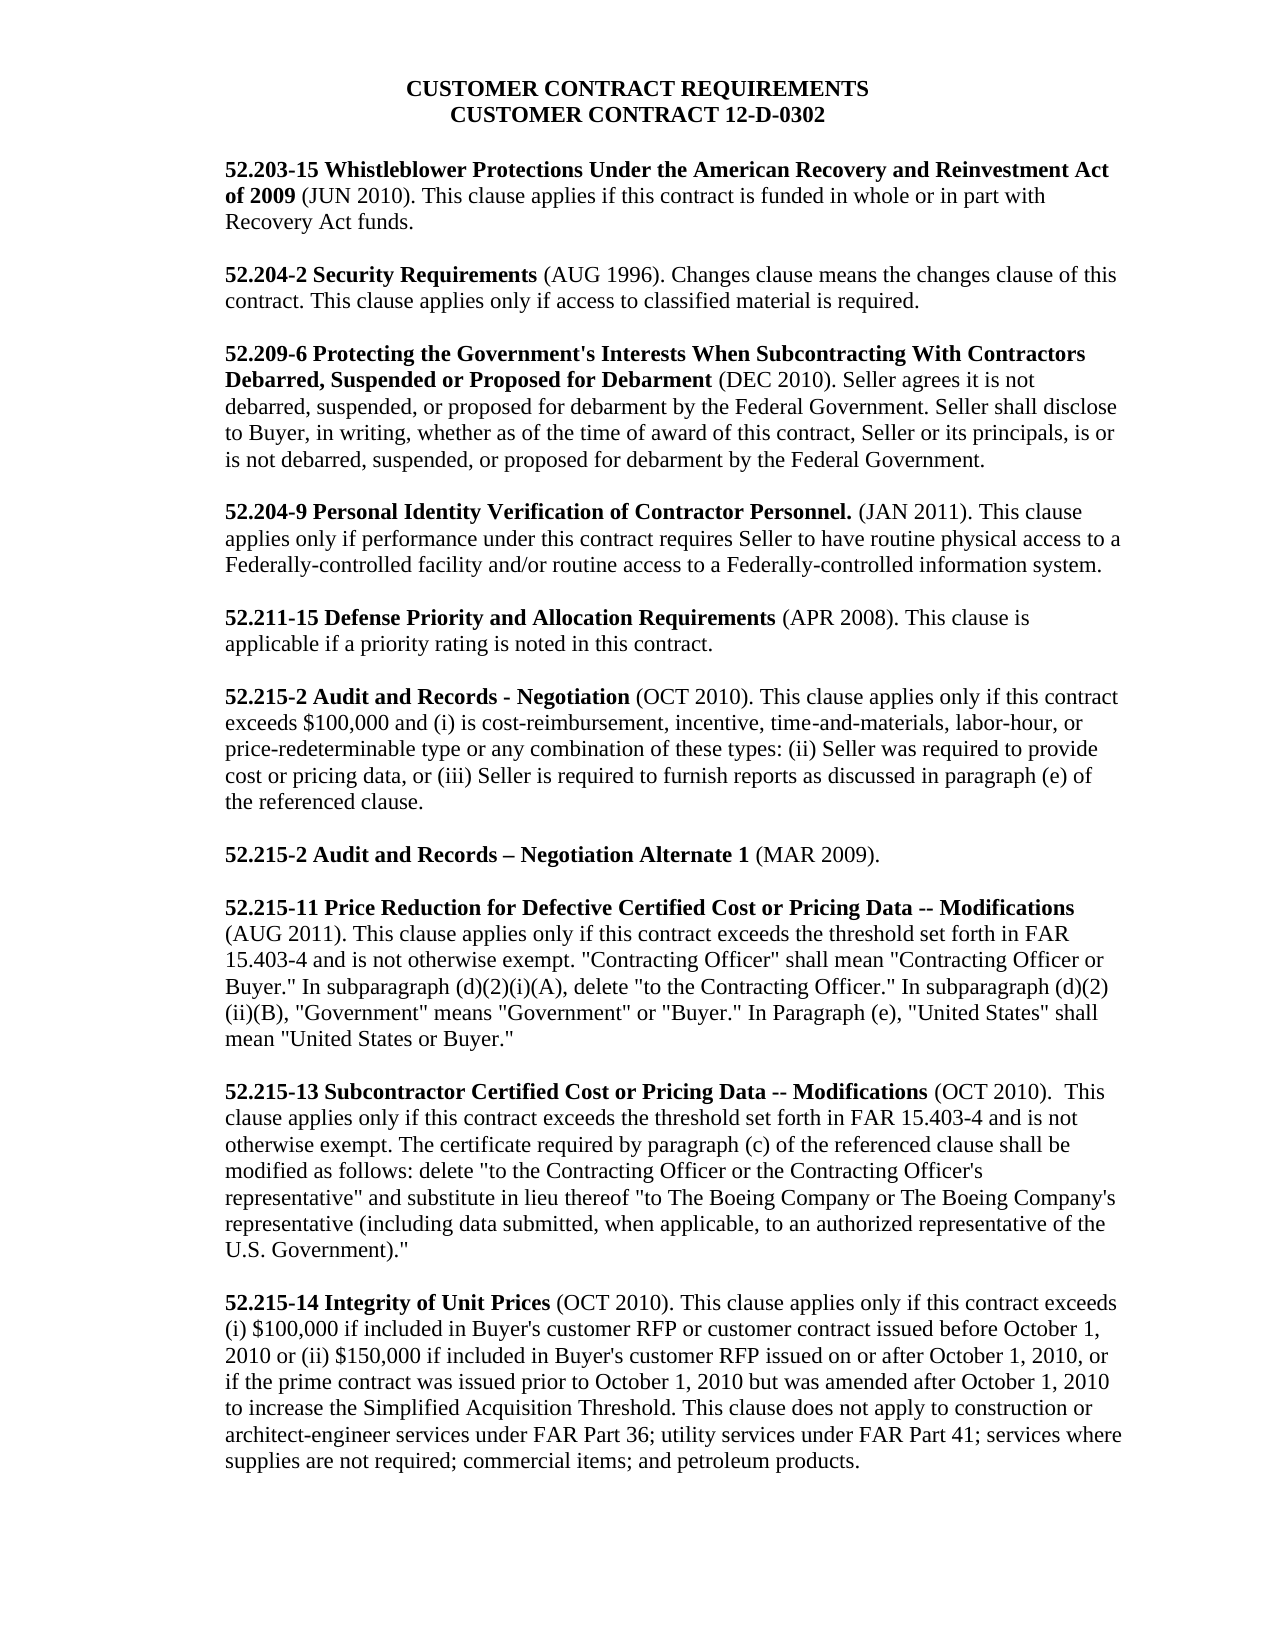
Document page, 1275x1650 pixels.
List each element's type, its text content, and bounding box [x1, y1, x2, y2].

text 52.204-2 Security Requirements (AUG 1996). Changes clause means the changes clause of this contract. This clause applies only if access to classified material is required. [225, 261, 1125, 314]
text 52.215-2 Audit and Records - Negotiation (OCT 2010). This clause applies only if this contract exceeds $100,000 and (i) is cost-reimbursement, incentive, time-and-materials, labor-hour, or price-redeterminable type or any combination of these types: (ii) Seller was required to provide cost or pricing data, or (iii) Seller is required to furnish reports as discussed in paragraph (e) of the referenced clause. [225, 683, 1125, 814]
text 52.204-9 Personal Identity Verification of Contractor Personnel. (JAN 2011). This clause applies only if performance under this contract requires Seller to have routine physical access to a Federally-controlled facility and/or routine access to a Federally-controlled information system. [225, 498, 1125, 577]
text 52.209-6 Protecting the Government's Interests When Subcontracting With Contractors Debarred, Suspended or Proposed for Debarment (DEC 2010). Seller agrees it is not debarred, suspended, or proposed for debarment by the Federal Government. Seller shall disclose to Buyer, in writing, whether as of the time of award of this contract, Seller or its principals, is or is not debarred, suspended, or proposed for debarment by the Federal Government. [225, 340, 1125, 472]
text 52.215-13 Subcontractor Certified Cost or Pricing Data -- Modifications (OCT 2010). This clause applies only if this contract exceeds the threshold set forth in FAR 15.403-4 and is not otherwise exempt. The certificate required by paragraph (c) of the referenced clause shall be modified as follows: delete "to the Contracting Officer or the Contracting Officer's representative" and substitute in lieu thereof "to The Boeing Company or The Boeing Company's representative (including data submitted, when applicable, to an authorized representative of the U.S. Government)." [225, 1078, 1125, 1263]
text 52.211-15 Defense Priority and Allocation Requirements (APR 2008). This clause is applicable if a priority rating is noted in this contract. [225, 604, 1125, 656]
text 52.203-15 Whistleblower Protections Under the American Recovery and Reinvestment Act of 2009 (JUN 2010). This clause applies if this contract is funded in whole or in part with Recovery Act funds. [225, 156, 1125, 235]
text 52.215-14 Integrity of Unit Prices (OCT 2010). This clause applies only if this contract exceeds (i) $100,000 if included in Buyer's customer RFP or customer contract issued before October 1, 2010 or (ii) $150,000 if included in Buyer's customer RFP issued on or after October 1, 2010, or if the prime contract was issued prior to October 1, 2010 but was amended after October 1, 2010 to increase the Simplified Acquisition Threshold. This clause does not apply to construction or architect-engineer services under FAR Part 36; utility services under FAR Part 41; services where supplies are not required; commercial items; and petroleum products. [225, 1289, 1125, 1473]
text 52.215-2 Audit and Records – Negotiation Alternate 1 (MAR 2009). [225, 841, 1125, 867]
text 52.215-11 Price Reduction for Defective Certified Cost or Pricing Data -- Modifications (AUG 2011). This clause applies only if this contract exceeds the threshold set forth in FAR 15.403-4 and is not otherwise exempt. "Contracting Officer" shall mean "Contracting Officer or Buyer." In subparagraph (d)(2)(i)(A), delete "to the Contracting Officer." In subparagraph (d)(2)(ii)(B), "Government" means "Government" or "Buyer." In Paragraph (e), "United States" shall mean "United States or Buyer." [225, 894, 1125, 1052]
